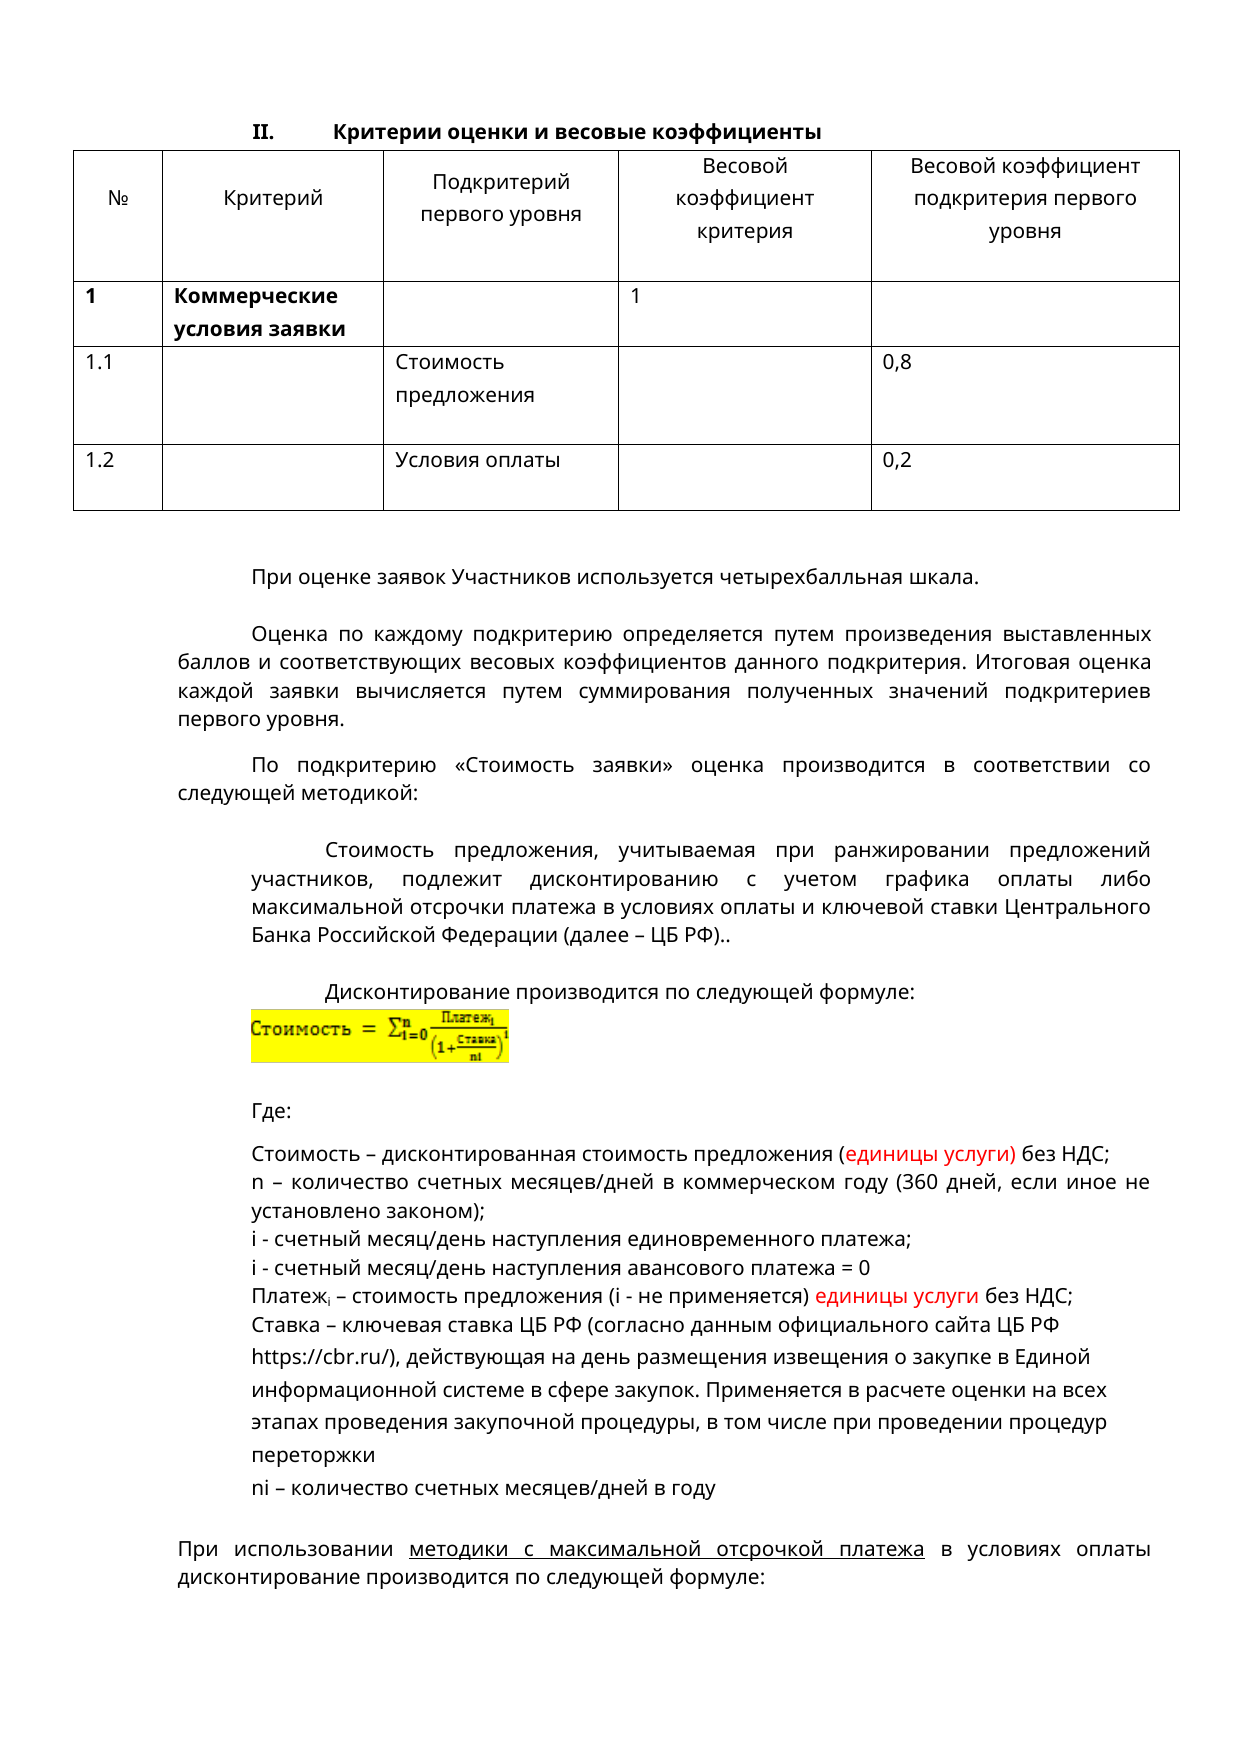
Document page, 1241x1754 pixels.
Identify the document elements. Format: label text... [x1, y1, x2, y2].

table_cell 1 [619, 282, 871, 346]
table_cell 1 [74, 282, 162, 346]
table_header Весовой коэффициент критерия [619, 151, 871, 281]
text По подкритерию «Стоимость заявки» оценка производится в соответствии со следующей методикой: [177, 750, 1152, 807]
table_cell [619, 445, 871, 510]
text Оценка по каждому подкритерию определяется путем произведения выставленных баллов и соответствующих весовых коэффициентов данного подкритерия. Итоговая оценка каждой заявки вычисляется путем суммирования полученных значений подкритериев первого уровня. [177, 619, 1152, 733]
table_cell [163, 347, 383, 444]
table_cell [619, 347, 871, 444]
table_cell Стоимость предложения [384, 347, 618, 444]
text При использовании методики с максимальной отсрочкой платежа в условиях оплаты дисконтирование производится по следующей формуле: [177, 1534, 1152, 1591]
table_cell [384, 282, 618, 346]
text Где: [251, 1096, 1152, 1125]
table_cell [872, 282, 1179, 346]
text ni – количество счетных месяцев/дней в году [251, 1473, 1152, 1501]
table_header Критерий [163, 151, 383, 281]
text i - счетный месяц/день наступления единовременного платежа; [251, 1224, 1152, 1253]
table_cell Коммерческие условия заявки [163, 282, 383, 346]
text Стоимость предложения, учитываемая при ранжировании предложений участников, подлежит дисконтированию с учетом графика оплаты либо максимальной отсрочки платежа в условиях оплаты и ключевой ставки Центрального Банка Российской Федерации (далее – ЦБ РФ).. [251, 835, 1152, 949]
table_cell Условия оплаты [384, 445, 618, 510]
table_header Подкритерий первого уровня [384, 151, 618, 281]
list Критерии оценки и весовые коэффициенты [252, 117, 1152, 146]
text n – количество счетных месяцев/дней в коммерческом году (360 дней, если иное не установлено законом); [251, 1167, 1152, 1224]
text i - счетный месяц/день наступления авансового платежа = 0 [251, 1253, 1152, 1281]
text Стоимость – дисконтированная стоимость предложения (единицы услуги) без НДС; [251, 1139, 1152, 1167]
table_header № [74, 151, 162, 281]
table_cell 0,8 [872, 347, 1179, 444]
text Ставка – ключевая ставка ЦБ РФ (согласно данным официального сайта ЦБ РФ https://cbr.ru/), действующая на день размещения извещения о закупке в Единой информационной системе в сфере закупок. Применяется в расчете оценки на всех этапах проведения закупочной процедуры, в том числе при проведении процедур переторжки [251, 1310, 1152, 1468]
picture [251, 1005, 509, 1077]
table_cell [163, 445, 383, 510]
text Дисконтирование производится по следующей формуле: [251, 977, 1152, 1006]
text Платежi – стоимость предложения (i - не применяется) единицы услуги без НДС; [251, 1281, 1152, 1310]
table_cell 1.2 [74, 445, 162, 510]
table_cell 0,2 [872, 445, 1179, 510]
table_header Весовой коэффициент подкритерия первого уровня [872, 151, 1179, 281]
table_cell 1.1 [74, 347, 162, 444]
text При оценке заявок Участников используется четырехбалльная шкала. [177, 562, 1152, 591]
